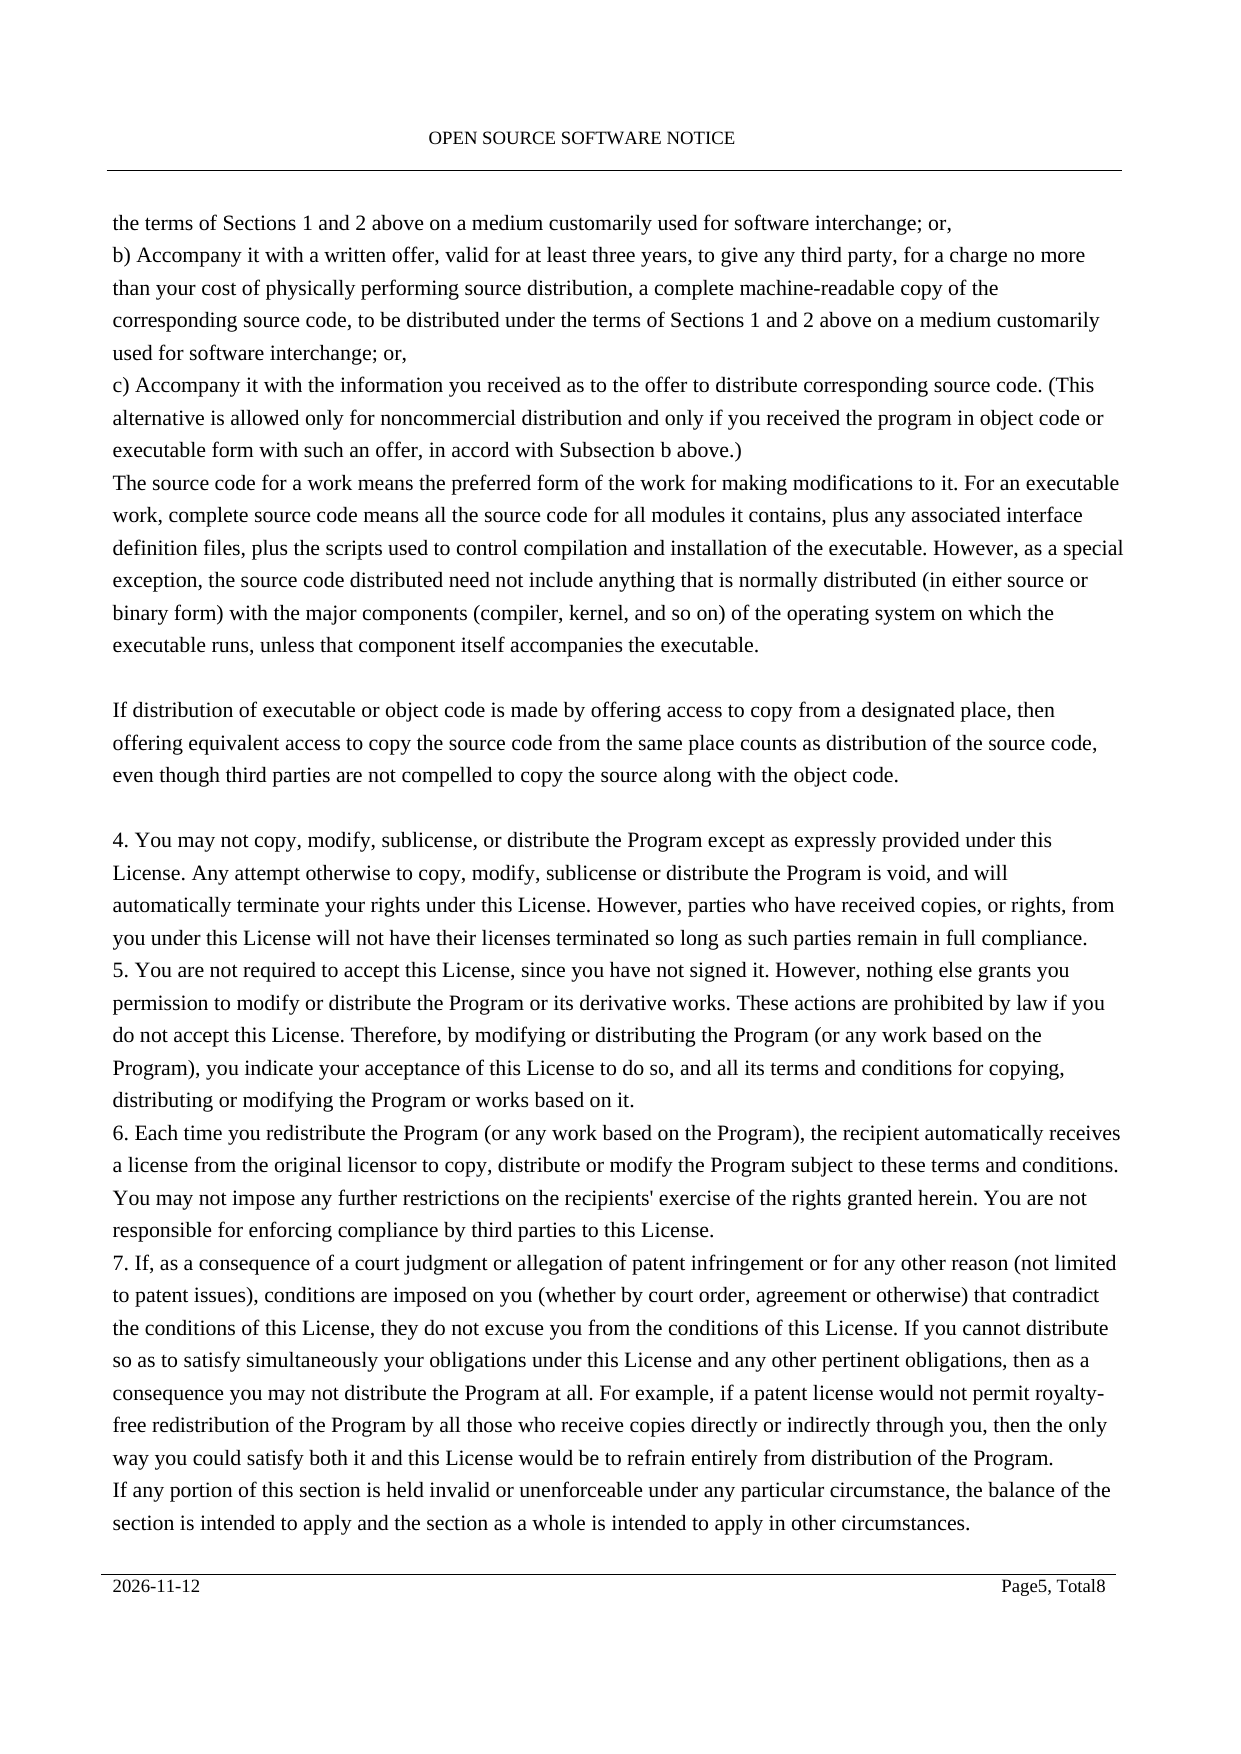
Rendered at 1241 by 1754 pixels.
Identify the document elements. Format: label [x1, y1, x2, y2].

text [112, 206, 1128, 1539]
